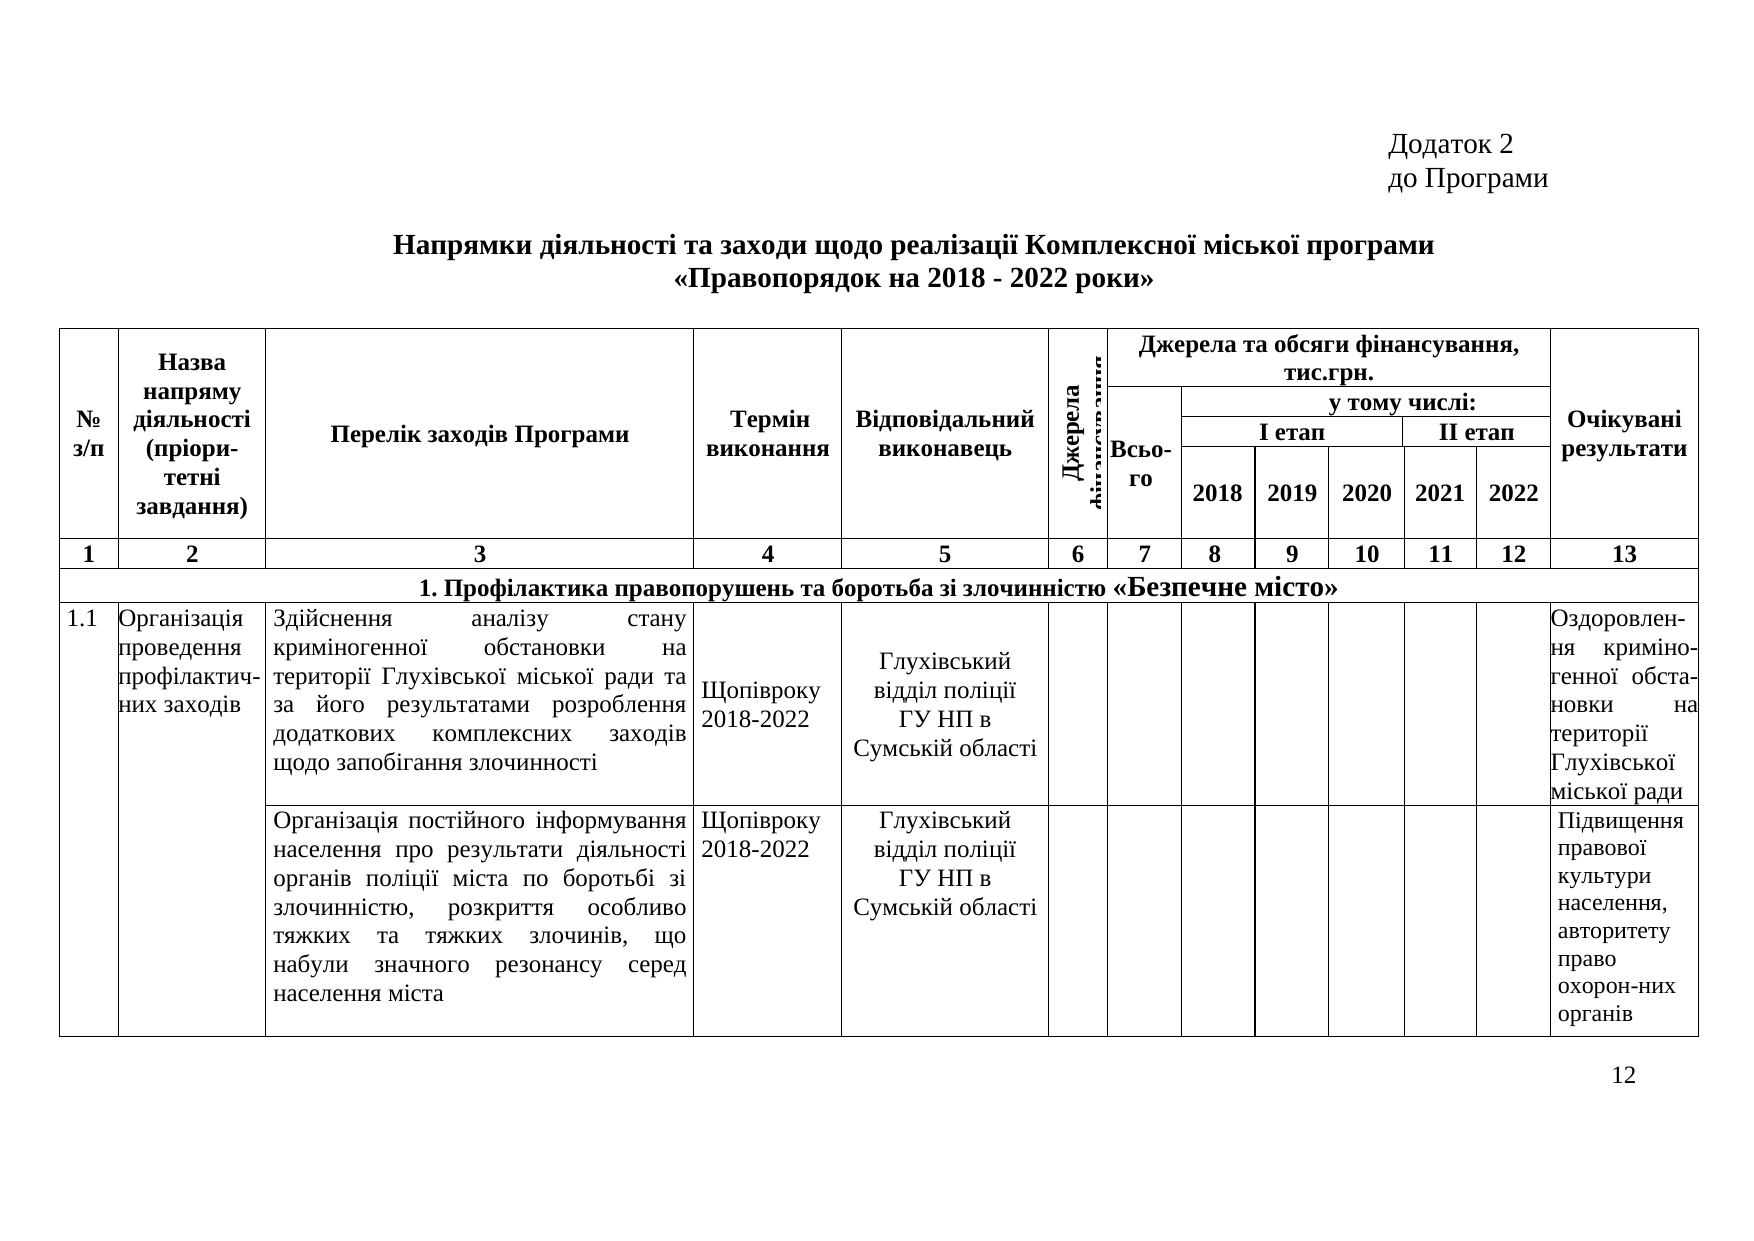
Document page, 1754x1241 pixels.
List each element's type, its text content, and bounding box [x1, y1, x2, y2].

table_cell у тому числі: [1182, 387, 1550, 416]
table_header № з/п [60, 329, 118, 538]
table_cell 1 [60, 539, 118, 568]
table_cell [1405, 603, 1476, 804]
table_cell [1405, 806, 1476, 1036]
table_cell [1551, 806, 1698, 1036]
table_cell Оздоровлен-ня криміно-генної обста-новки на території Глухівської міської ради [1551, 603, 1698, 804]
table_cell [1049, 603, 1107, 804]
table_header Перелік заходів Програми [266, 329, 693, 538]
table_cell [1049, 806, 1107, 1036]
table_cell 4 [694, 539, 841, 568]
table_cell Здійснення аналізу стану криміногенної обстановки на території Глухівської міської ради та за його результатами розроблення додаткових комплексних заходів щодо запобігання злочинності [266, 603, 693, 804]
table_cell ІІ етап [1403, 417, 1550, 446]
text Додаток 2 [1388, 126, 1636, 160]
table_cell І етап [1182, 417, 1402, 446]
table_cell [842, 806, 1048, 1036]
table_header Джерела фінансування [1049, 329, 1107, 538]
table_cell [1182, 603, 1254, 804]
table_header Термін виконання [694, 329, 841, 538]
table_cell [1256, 806, 1328, 1036]
table_cell 2018 [1182, 447, 1254, 538]
table_cell 10 [1329, 539, 1404, 568]
table_cell 2022 [1477, 447, 1550, 538]
table_cell Щопівроку 2018-2022 [694, 603, 841, 804]
table_cell [1477, 806, 1550, 1036]
table_cell 8 [1182, 539, 1254, 568]
table_cell [1329, 806, 1404, 1036]
table_cell 11 [1405, 539, 1476, 568]
table_header Назва напряму діяльності (пріори-тетні завдання) [119, 329, 265, 538]
table_cell Всьо-го [1108, 387, 1181, 538]
table_cell 2021 [1405, 447, 1476, 538]
text «Правопорядок на 2018 - 2022 роки» [118, 261, 1636, 294]
table_cell Глухівський відділ поліції ГУ НП в Сумській області [842, 603, 1048, 804]
table_cell 7 [1108, 539, 1181, 568]
table_cell 3 [266, 539, 693, 568]
table_cell [1477, 603, 1550, 804]
table_cell 9 [1256, 539, 1328, 568]
table_cell [1108, 603, 1181, 804]
table_cell 13 [1551, 539, 1698, 568]
table_cell 2019 [1256, 447, 1328, 538]
table_cell 1.1 [60, 603, 118, 1036]
table_cell 2 [119, 539, 265, 568]
table_header Очікувані результати [1551, 329, 1698, 538]
table_cell 12 [1477, 539, 1550, 568]
table_header Відповідальний виконавець [842, 329, 1048, 538]
table_cell Організація проведення профілактич-них заходів [119, 603, 265, 1036]
text Напрямки діяльності та заходи щодо реалізації Комплексної міської програми [118, 227, 1636, 261]
table_cell 2020 [1329, 447, 1404, 538]
table_cell [1182, 806, 1254, 1036]
table_header Джерела та обсяги фінансування, тис.грн. [1108, 329, 1550, 386]
table_cell Щопівроку 2018-2022 [694, 806, 841, 1036]
table_cell [1329, 603, 1404, 804]
table_cell 5 [842, 539, 1048, 568]
table_cell 1. Профілактика правопорушень та боротьба зі злочинністю «Безпечне місто» [60, 569, 1698, 602]
table_cell 6 [1049, 539, 1107, 568]
table_cell [1108, 806, 1181, 1036]
text до Програми [1388, 160, 1636, 193]
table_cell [266, 806, 693, 1036]
table_cell [1256, 603, 1328, 804]
